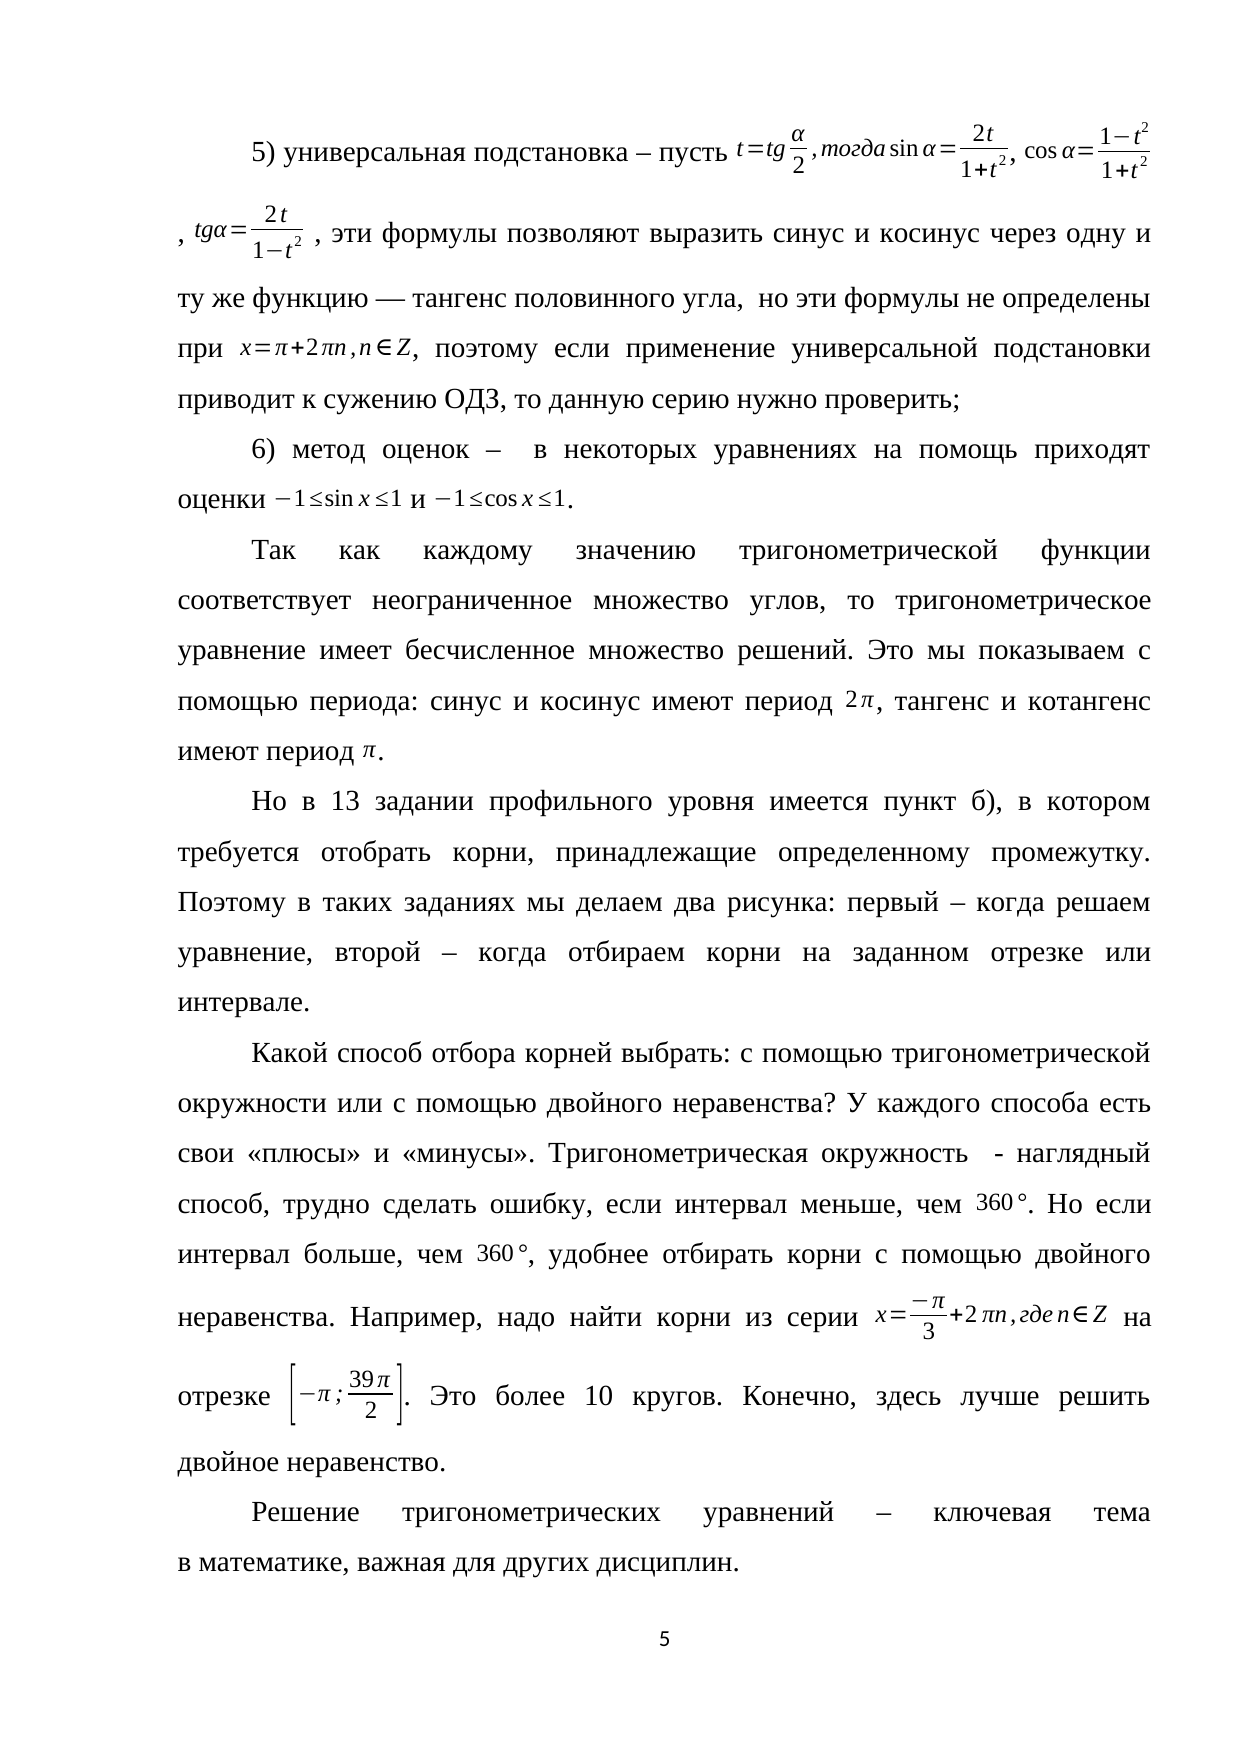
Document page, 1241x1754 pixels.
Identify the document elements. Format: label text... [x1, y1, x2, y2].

text Так как каждому значению тригонометрической функции соответствует неограниченное множество углов, то тригонометрическое уравнение имеет бесчисленное множество решений. Это мы показываем с помощью периода: синус и косинус имеют период , тангенс и котангенс имеют период . [177, 532, 1152, 767]
text 6) метод оценок – в некоторых уравнениях на помощь приходят оценки и . [177, 431, 1152, 515]
text 5) универсальная подстановка – пусть , , , эти формулы позволяют выразить синус и косинус через одну и ту же функцию — тангенс половинного угла, но эти формулы не определены при , поэтому если применение универсальной подстановки приводит к сужению ОДЗ, то данную серию нужно проверить; [177, 118, 1152, 414]
text Но в 13 задании профильного уровня имеется пункт б), в котором требуется отобрать корни, принадлежащие определенному промежутку. Поэтому в таких заданиях мы делаем два рисунка: первый – когда решаем уравнение, второй – когда отбираем корни на заданном отрезке или интервале. [177, 783, 1152, 1018]
text Какой способ отбора корней выбрать: с помощью тригонометрической окружности или с помощью двойного неравенства? У каждого способа есть свои «плюсы» и «минусы». Тригонометрическая окружность - наглядный способ, трудно сделать ошибку, если интервал меньше, чем . Но если интервал больше, чем , удобнее отбирать корни с помощью двойного неравенства. Например, надо найти корни из серии на отрезке . Это более 10 кругов. Конечно, здесь лучше решить двойное неравенство. [177, 1035, 1152, 1477]
text Решение тригонометрических уравнений – ключевая тема в математике, важная для других дисциплин. [177, 1494, 1152, 1578]
